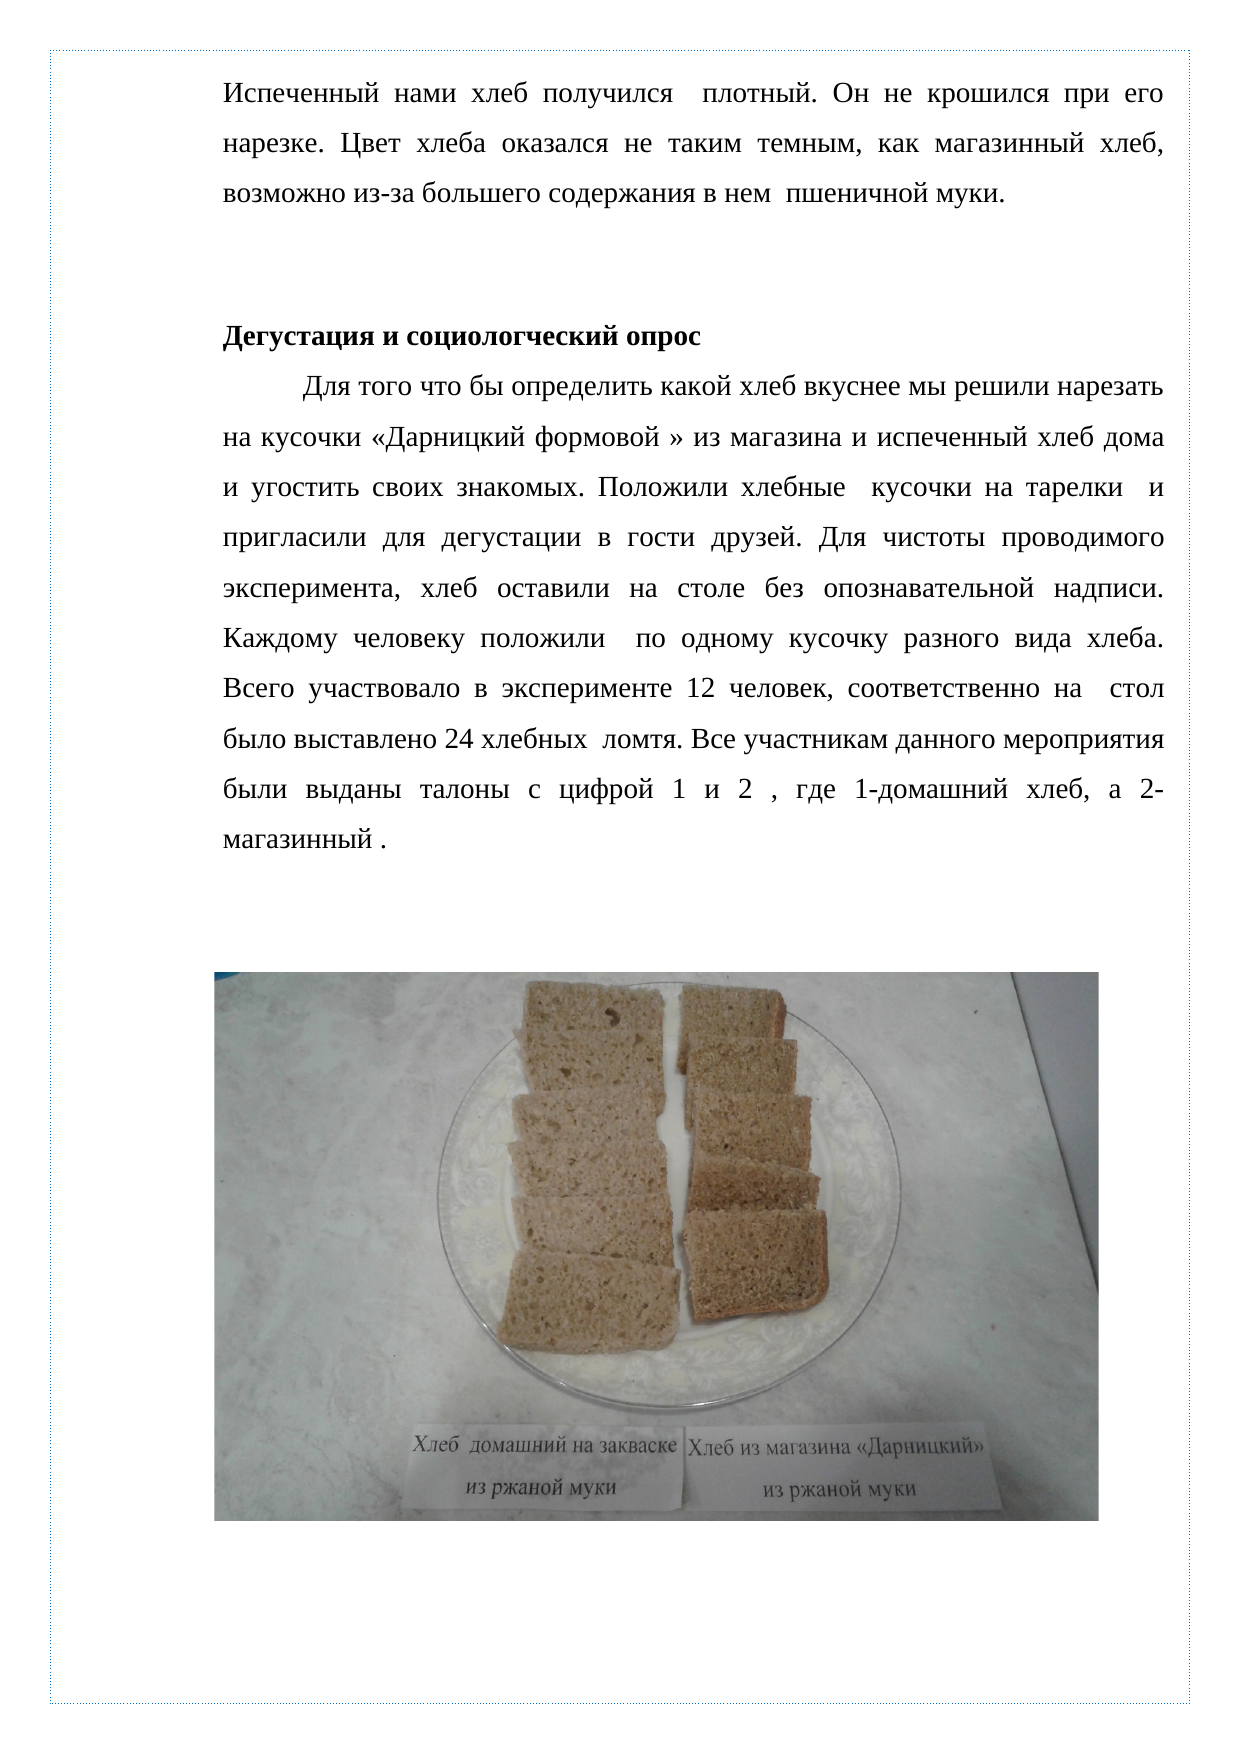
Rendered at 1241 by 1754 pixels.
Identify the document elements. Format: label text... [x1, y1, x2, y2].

picture [214, 972, 1099, 1521]
list Дегустация и социологческий опрос [223, 318, 1165, 352]
list Испеченный нами хлеб получился плотный. Он не крошился при его нарезке. Цвет хлеба оказался не таким темным, как магазинный хлеб, возможно из-за большего содержания в нем пшеничной муки. [223, 75, 1165, 209]
list Для того что бы определить какой хлеб вкуснее мы решили нарезать на кусочки «Дарницкий формовой » из магазина и испеченный хлеб дома и угостить своих знакомых. Положили хлебные кусочки на тарелки и пригласили для дегустации в гости друзей. Для чистоты проводимого эксперимента, хлеб оставили на столе без опознавательной надписи. Каждому человеку положили по одному кусочку разного вида хлеба. Всего участвовало в эксперименте 12 человек, соответственно на стол было выставлено 24 хлебных ломтя. Все участникам данного мероприятия были выданы талоны с цифрой 1 и 2 , где 1-домашний хлеб, а 2- магазинный . [223, 368, 1165, 855]
